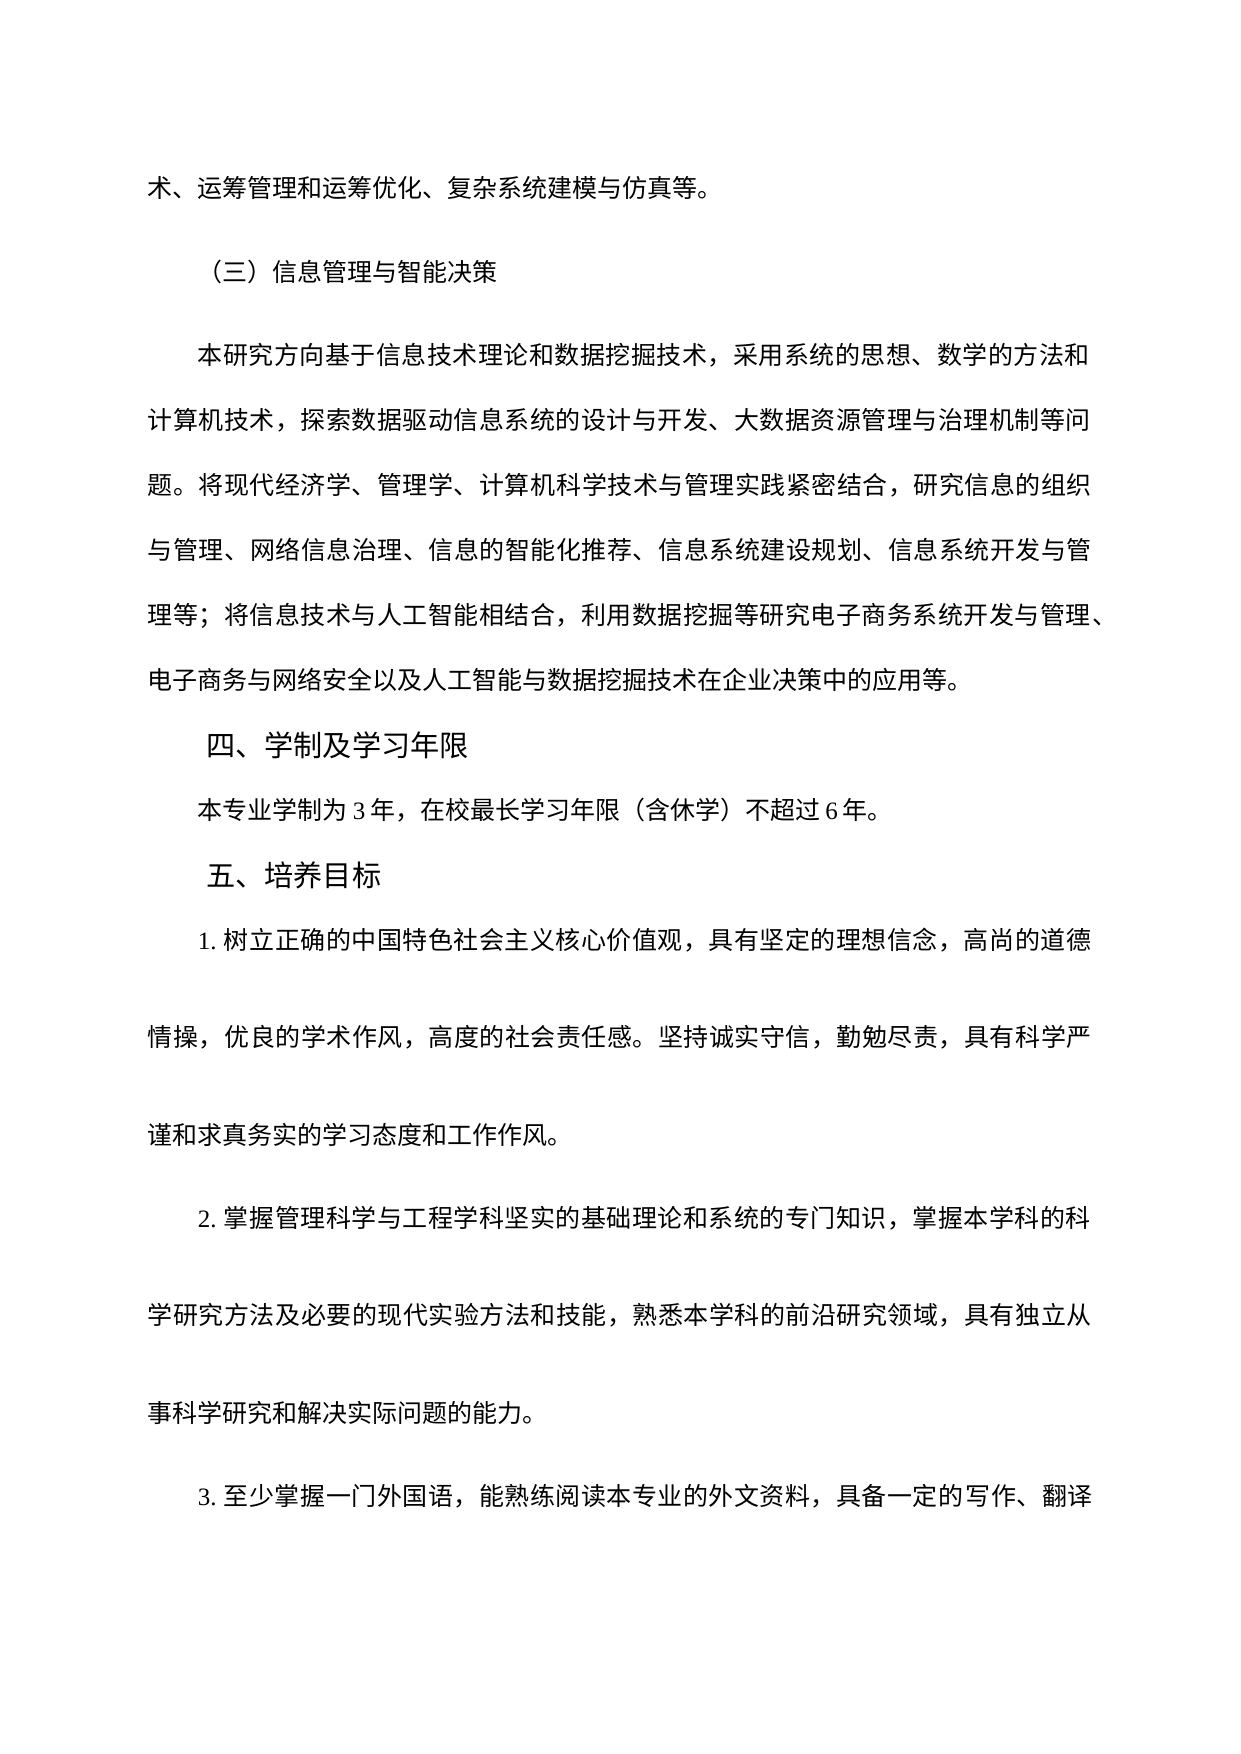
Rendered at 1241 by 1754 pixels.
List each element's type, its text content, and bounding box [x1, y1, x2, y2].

text 本研究方向基于信息技术理论和数据挖掘技术，采用系统的思想、数学的方法和计算机技术，探索数据驱动信息系统的设计与开发、大数据资源管理与治理机制等问题。将现代经济学、管理学、计算机科学技术与管理实践紧密结合，研究信息的组织与管理、网络信息治理、信息的智能化推荐、信息系统建设规划、信息系统开发与管理等；将信息技术与人工智能相结合，利用数据挖掘等研究电子商务系统开发与管理、电子商务与网络安全以及人工智能与数据挖掘技术在企业决策中的应用等。 [148, 321, 1092, 711]
text 四、学制及学习年限 [148, 711, 1092, 776]
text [148, 1462, 1092, 1527]
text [148, 154, 1092, 219]
text 2. 掌握管理科学与工程学科坚实的基础理论和系统的专门知识，掌握本学科的科学研究方法及必要的现代实验方法和技能，熟悉本学科的前沿研究领域，具有独立从事科学研究和解决实际问题的能力。 [148, 1184, 1092, 1444]
text 本专业学制为3年，在校最长学习年限（含休学）不超过6年。 [148, 776, 1092, 841]
text 1. 树立正确的中国特色社会主义核心价值观，具有坚定的理想信念，高尚的道德情操，优良的学术作风，高度的社会责任感。坚持诚实守信，勤勉尽责，具有科学严谨和求真务实的学习态度和工作作风。 [148, 906, 1092, 1166]
text 五、培养目标 [148, 841, 1092, 906]
text （三）信息管理与智能决策 [148, 238, 1092, 303]
